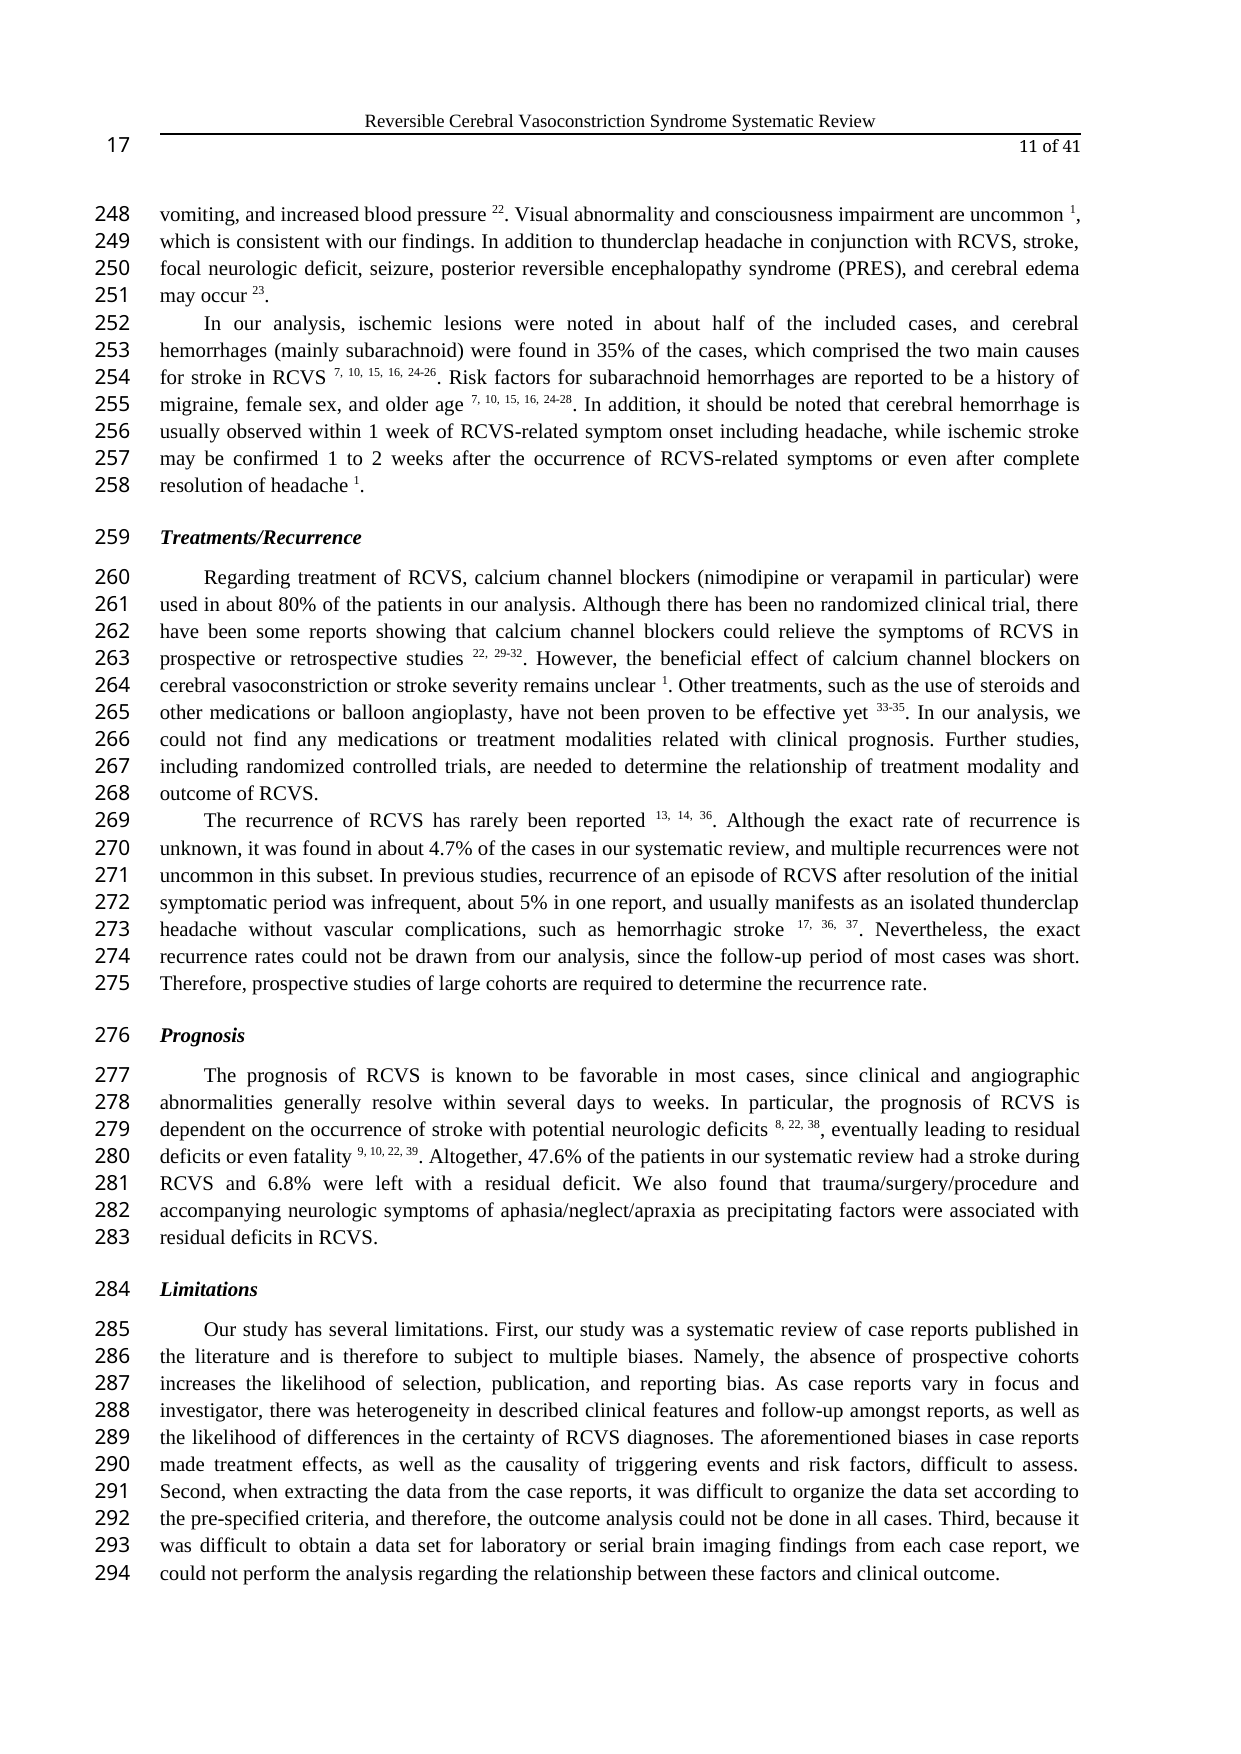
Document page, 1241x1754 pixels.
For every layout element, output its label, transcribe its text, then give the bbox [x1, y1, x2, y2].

subtitle Prognosis [159, 1020, 1081, 1047]
subtitle Treatments/Recurrence [159, 522, 1081, 549]
text Our study has several limitations. First, our study was a systematic review of case reports published in the literature and is therefore to subject to multiple biases. Namely, the absence of prospective cohorts increases the likelihood of selection, publication, and reporting bias. As case reports vary in focus and investigator, there was heterogeneity in described clinical features and follow-up amongst reports, as well as the likelihood of differences in the certainty of RCVS diagnoses. The aforementioned biases in case reports made treatment effects, as well as the causality of triggering events and risk factors, difficult to assess. Second, when extracting the data from the case reports, it was difficult to organize the data set according to the pre-specified criteria, and therefore, the outcome analysis could not be done in all cases. Third, because it was difficult to obtain a data set for laboratory or serial brain imaging findings from each case report, we could not perform the analysis regarding the relationship between these factors and clinical outcome. [159, 1314, 1081, 1584]
text In our analysis, ischemic lesions were noted in about half of the included cases, and cerebral hemorrhages (mainly subarachnoid) were found in 35% of the cases, which comprised the two main causes for stroke in RCVS 7, 10, 15, 16, 24-26. Risk factors for subarachnoid hemorrhages are reported to be a history of migraine, female sex, and older age 7, 10, 15, 16, 24-28. In addition, it should be noted that cerebral hemorrhage is usually observed within 1 week of RCVS-related symptom onset including headache, while ischemic stroke may be confirmed 1 to 2 weeks after the occurrence of RCVS-related symptoms or even after complete resolution of headache 1. [159, 307, 1081, 497]
text Regarding treatment of RCVS, calcium channel blockers (nimodipine or verapamil in particular) were used in about 80% of the patients in our analysis. Although there has been no randomized clinical trial, there have been some reports showing that calcium channel blockers could relieve the symptoms of RCVS in prospective or retrospective studies 22, 29-32. However, the beneficial effect of calcium channel blockers on cerebral vasoconstriction or stroke severity remains unclear 1. Other treatments, such as the use of steroids and other medications or balloon angioplasty, have not been proven to be effective yet 33-35. In our analysis, we could not find any medications or treatment modalities related with clinical prognosis. Further studies, including randomized controlled trials, are needed to determine the relationship of treatment modality and outcome of RCVS. [159, 562, 1081, 805]
subtitle Limitations [159, 1274, 1081, 1301]
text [159, 199, 1081, 307]
text The prognosis of RCVS is known to be favorable in most cases, since clinical and angiographic abnormalities generally resolve within several days to weeks. In particular, the prognosis of RCVS is dependent on the occurrence of stroke with potential neurologic deficits 8, 22, 38, eventually leading to residual deficits or even fatality 9, 10, 22, 39. Altogether, 47.6% of the patients in our systematic review had a stroke during RCVS and 6.8% were left with a residual deficit. We also found that trauma/surgery/procedure and accompanying neurologic symptoms of aphasia/neglect/apraxia as precipitating factors were associated with residual deficits in RCVS. [159, 1059, 1081, 1249]
text The recurrence of RCVS has rarely been reported 13, 14, 36. Although the exact rate of recurrence is unknown, it was found in about 4.7% of the cases in our systematic review, and multiple recurrences were not uncommon in this subset. In previous studies, recurrence of an episode of RCVS after resolution of the initial symptomatic period was infrequent, about 5% in one report, and usually manifests as an isolated thunderclap headache without vascular complications, such as hemorrhagic stroke 17, 36, 37. Nevertheless, the exact recurrence rates could not be drawn from our analysis, since the follow-up period of most cases was short. Therefore, prospective studies of large cohorts are required to determine the recurrence rate. [159, 805, 1081, 995]
